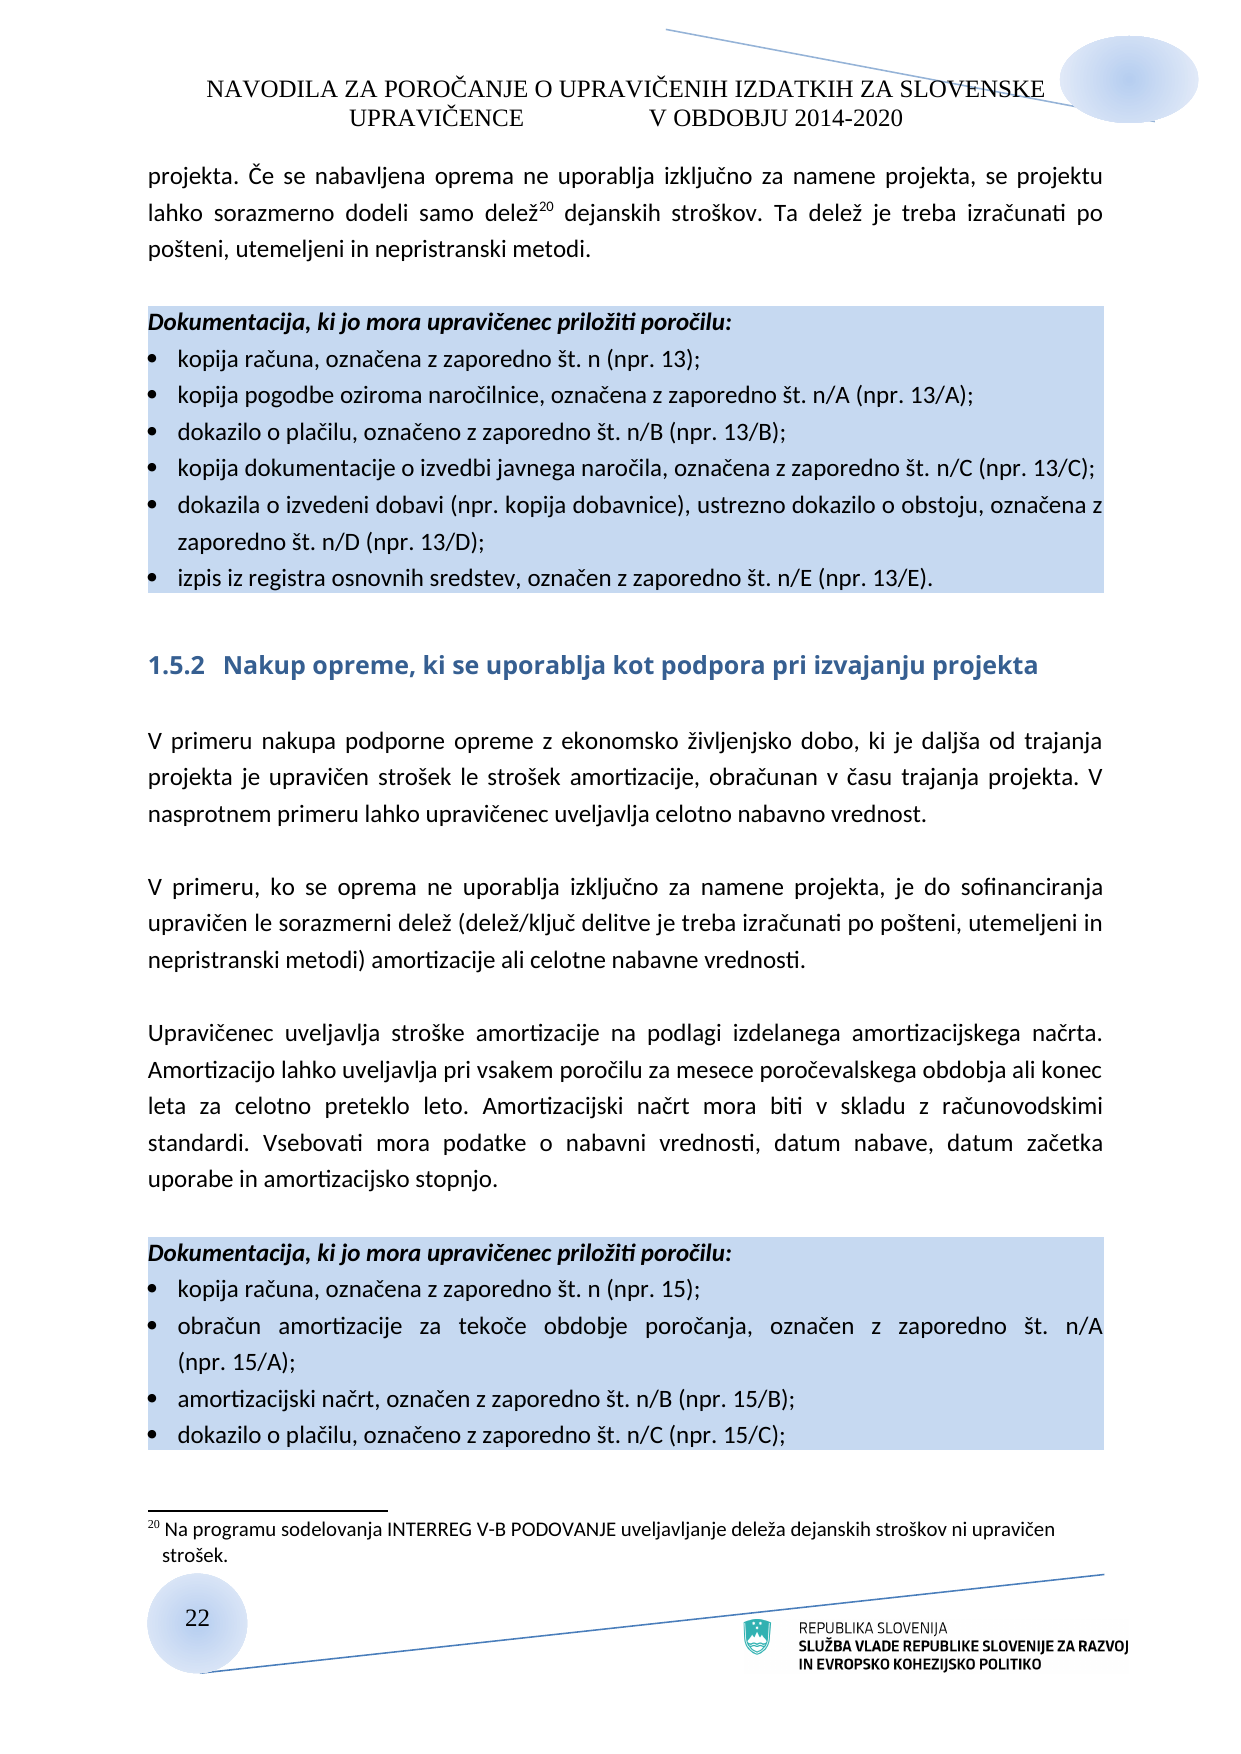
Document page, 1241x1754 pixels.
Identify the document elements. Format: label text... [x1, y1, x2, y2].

list dokazilo o plačilu, označeno z zaporedno št. n/B (npr. 13/B); [148, 416, 1104, 447]
list dokazilo o plačilu, označeno z zaporedno št. n/C (npr. 15/C); [148, 1419, 1104, 1450]
subtitle Nakup opreme, ki se uporablja kot podpora pri izvajanju projekta [148, 648, 1104, 682]
picture [743, 1619, 1129, 1674]
list izpis iz registra osnovnih sredstev, označen z zaporedno št. n/E (npr. 13/E). [148, 562, 1104, 593]
list kopija računa, označena z zaporedno št. n (npr. 13); [148, 343, 1104, 373]
list amortizacijski načrt, označen z zaporedno št. n/B (npr. 15/B); [148, 1383, 1104, 1413]
list obračun amortizacije za tekoče obdobje poročanja, označen z zaporedno št. n/A (npr. 15/A); [148, 1310, 1104, 1377]
list dokazila o izvedeni dobavi (npr. kopija dobavnice), ustrezno dokazilo o obstoju, označena z zaporedno št. n/D (npr. 13/D); [148, 489, 1104, 556]
list kopija dokumentacije o izvedbi javnega naročila, označena z zaporedno št. n/C (npr. 13/C); [148, 453, 1104, 483]
text V primeru nakupa podporne opreme z ekonomsko življenjsko dobo, ki je daljša od trajanja projekta je upravičen strošek le strošek amortizacije, obračunan v času trajanja projekta. V nasprotnem primeru lahko upravičenec uveljavlja celotno nabavno vrednost. [148, 725, 1104, 828]
text Dokumentacija, ki jo mora upravičenec priložiti poročilu: [148, 306, 1104, 337]
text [148, 160, 1104, 264]
list kopija pogodbe oziroma naročilnice, označena z zaporedno št. n/A (npr. 13/A); [148, 379, 1104, 410]
text V primeru, ko se oprema ne uporablja izključno za namene projekta, je do sofinanciranja upravičen le sorazmerni delež (delež/ključ delitve je treba izračunati po pošteni, utemeljeni in nepristranski metodi) amortizacije ali celotne nabavne vrednosti. [148, 871, 1104, 975]
list kopija računa, označena z zaporedno št. n (npr. 15); [148, 1273, 1104, 1304]
text Dokumentacija, ki jo mora upravičenec priložiti poročilu: [148, 1237, 1104, 1267]
text Upravičenec uveljavlja stroške amortizacije na podlagi izdelanega amortizacijskega načrta. Amortizacijo lahko uveljavlja pri vsakem poročilu za mesece poročevalskega obdobja ali konec leta za celotno preteklo leto. Amortizacijski načrt mora biti v skladu z računovodskimi standardi. Vsebovati mora podatke o nabavni vrednosti, datum nabave, datum začetka uporabe in amortizacijsko stopnjo. [148, 1017, 1104, 1194]
